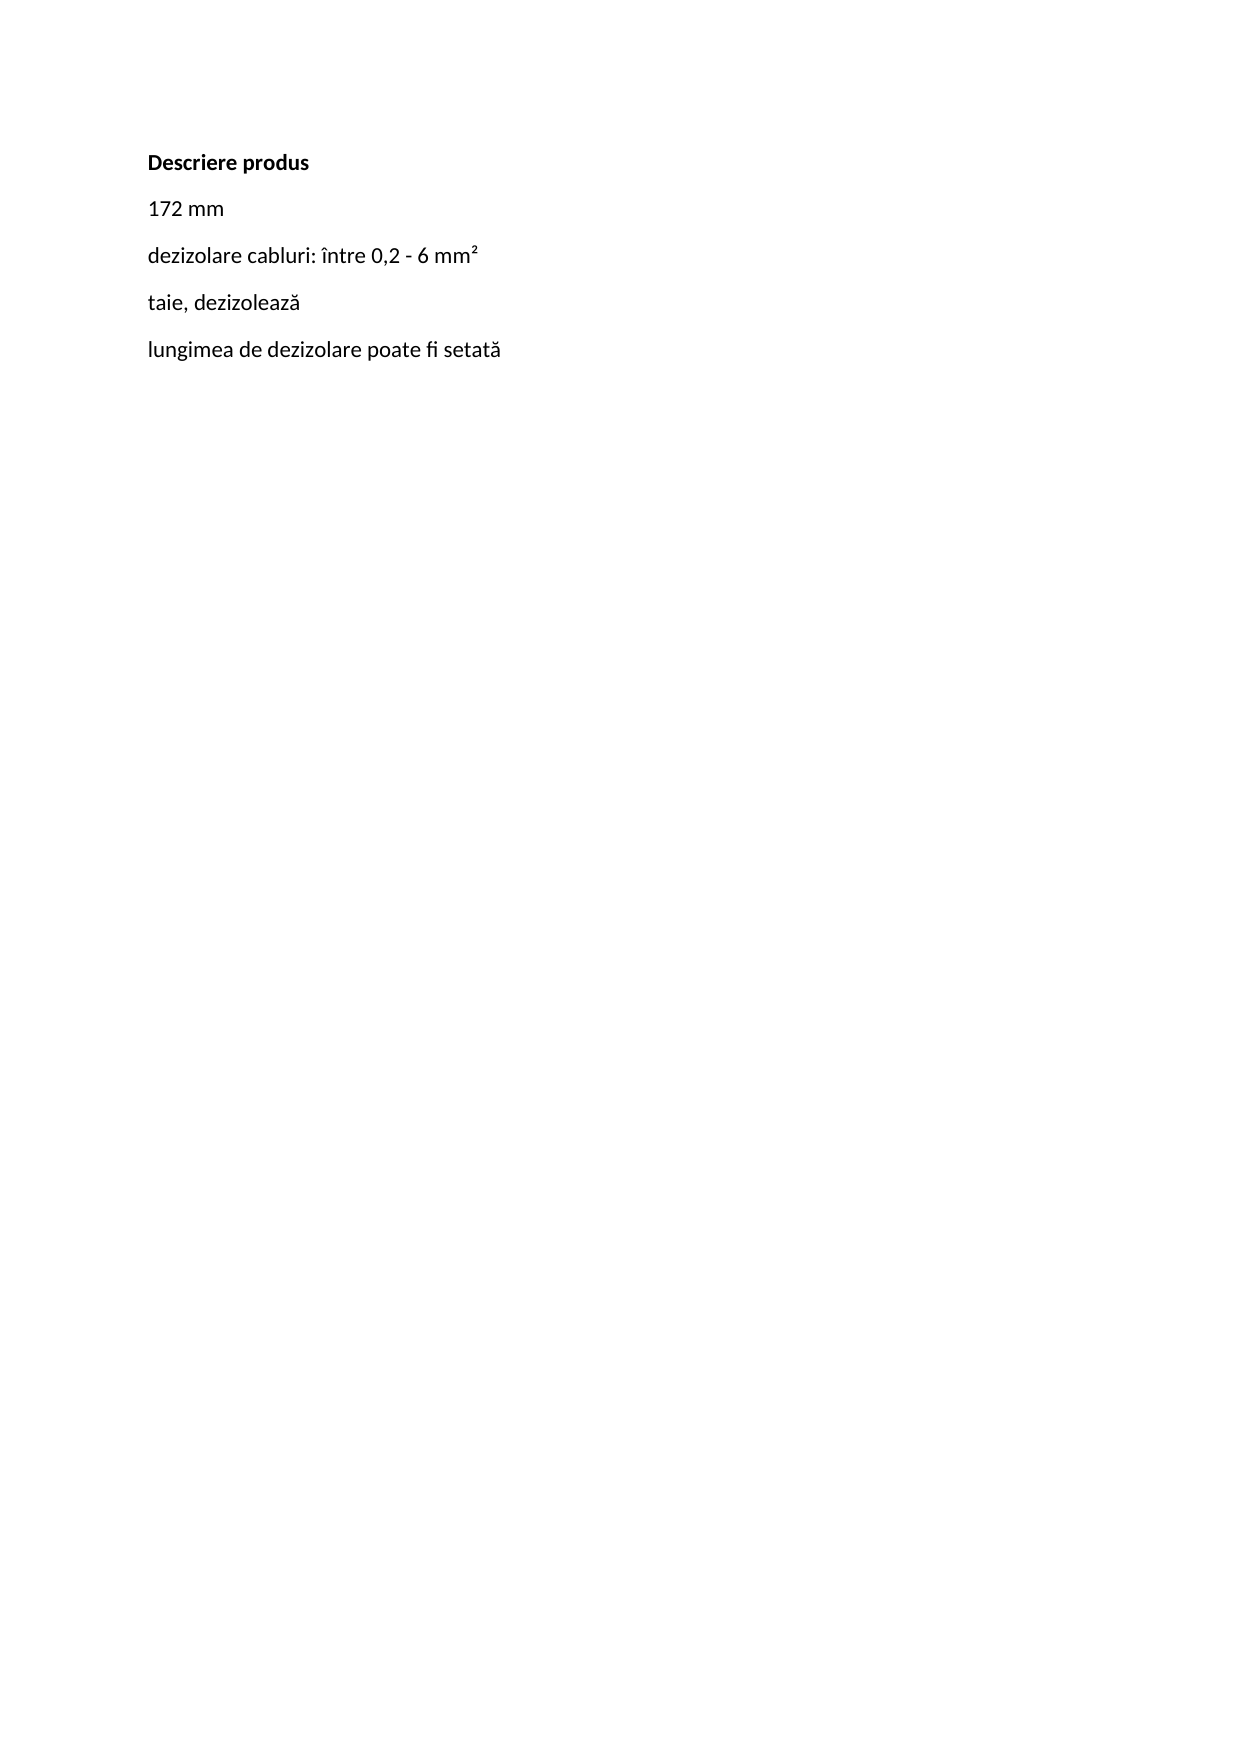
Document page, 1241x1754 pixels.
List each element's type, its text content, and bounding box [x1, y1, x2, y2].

text lungimea de dezizolare poate fi setată [148, 335, 1093, 363]
text Descriere produs [148, 148, 1093, 176]
text dezizolare cabluri: între 0,2 - 6 mm² [148, 241, 1093, 269]
text 172 mm [148, 194, 1093, 222]
text taie, dezizolează [148, 288, 1093, 316]
